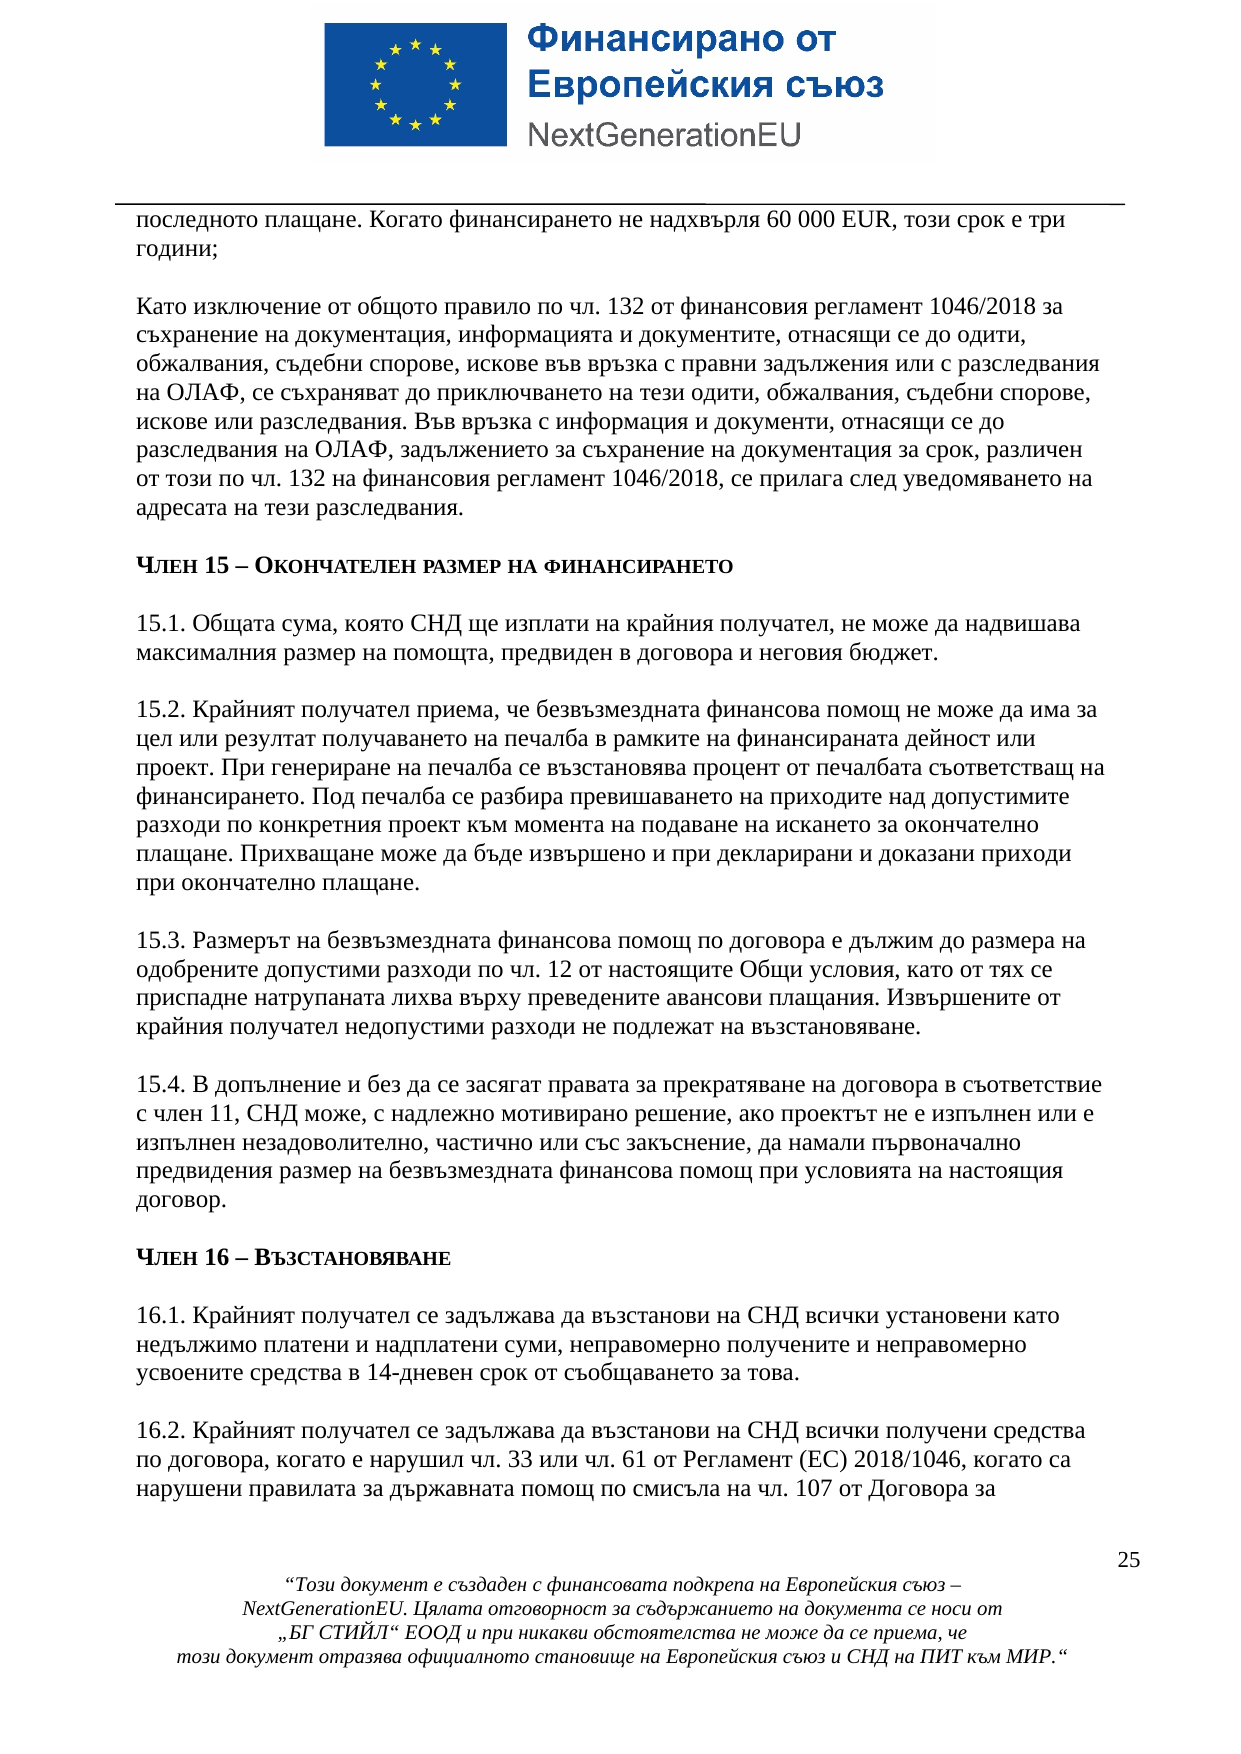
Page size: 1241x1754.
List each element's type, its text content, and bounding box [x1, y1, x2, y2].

text 15.1. Общата сума, която СНД ще изплати на крайния получател, не може да надвишава максималния размер на помощта, предвиден в договора и неговия бюджет. [136, 608, 1111, 665]
text 15.2. Крайният получател приема, че безвъзмездната финансова помощ не може да има за цел или резултат получаването на печалба в рамките на финансираната дейност или проект. При генериране на печалба се възстановява процент от печалбата съответстващ на финансирането. Под печалба се разбира превишаването на приходите над допустимите разходи по конкретния проект към момента на подаване на искането за окончателно плащане. Прихващане може да бъде извършено и при декларирани и доказани приходи при окончателно плащане. [136, 694, 1111, 896]
text Член 15 – Окончателен размер на финансирането [136, 550, 1111, 579]
text Член 16 – Възстановяване [136, 1242, 1111, 1271]
text Като изключение от общото правило по чл. 132 от финансовия регламент 1046/2018 за съхранение на документация, информацията и документите, отнасящи се до одити, обжалвания, съдебни спорове, искове във връзка с правни задължения или с разследвания на ОЛАФ, се съхраняват до приключването на тези одити, обжалвания, съдебни спорове, искове или разследвания. Във връзка с информация и документи, отнасящи се до разследвания на ОЛАФ, задължението за съхранение на документация за срок, различен от този по чл. 132 на финансовия регламент 1046/2018, се прилага след уведомяването на адресата на тези разследвания. [136, 291, 1111, 521]
text 16.1. Крайният получател се задължава да възстанови на СНД всички установени като недължимо платени и надплатени суми, неправомерно получените и неправомерно усвоените средства в 14-дневен срок от съобщаването за това. [136, 1300, 1111, 1386]
picture [311, 3, 936, 162]
text 15.3. Размерът на безвъзмездната финансова помощ по договора е дължим до размера на одобрените допустими разходи по чл. 12 от настоящите Общи условия, като от тях се приспадне натрупаната лихва върху преведените авансови плащания. Извършените от крайния получател недопустими разходи не подлежат на възстановяване. [136, 925, 1111, 1040]
text 15.4. В допълнение и без да се засягат правата за прекратяване на договора в съответствие с член 11, СНД може, с надлежно мотивирано решение, ако проектът не е изпълнен или е изпълнен незадоволително, частично или със закъснение, да намали първоначално предвидения размер на безвъзмездната финансова помощ при условията на настоящия договор. [136, 1069, 1111, 1213]
